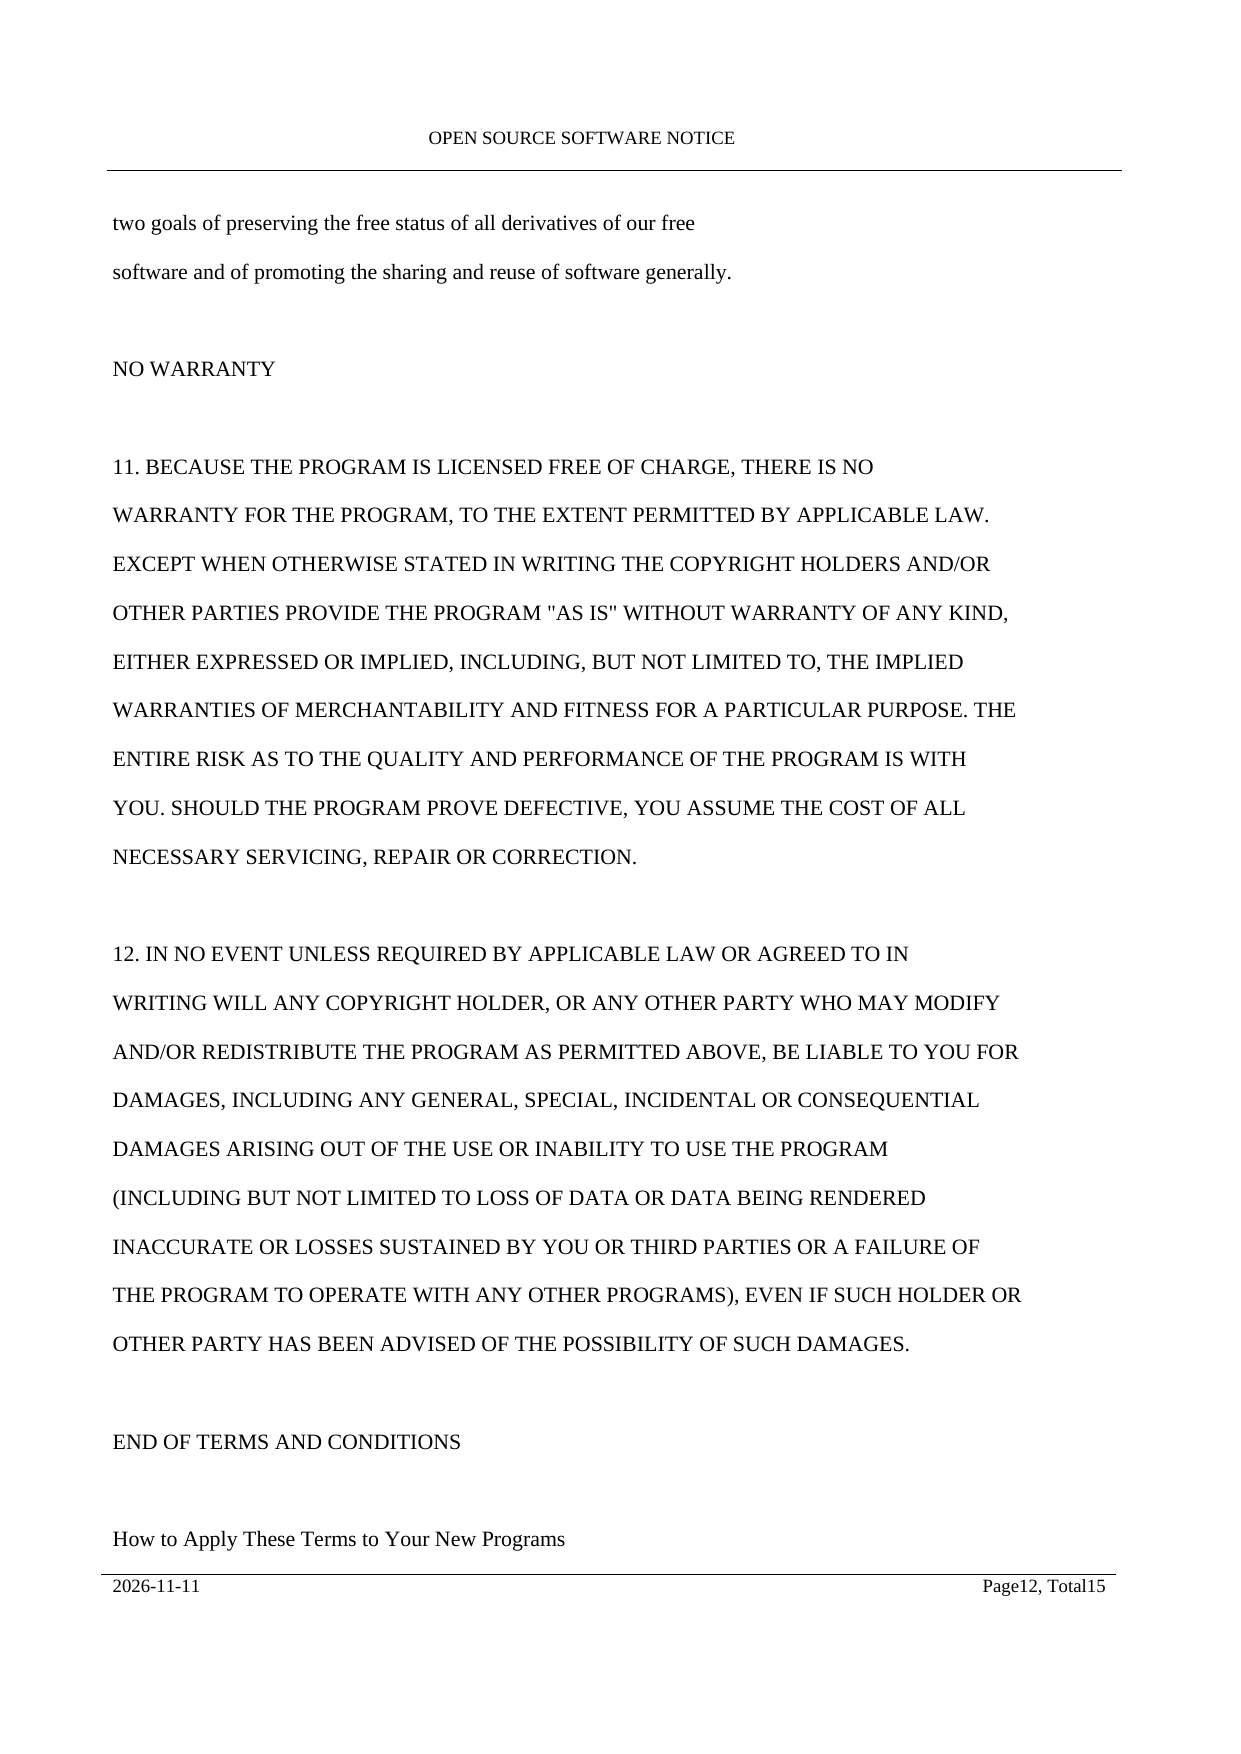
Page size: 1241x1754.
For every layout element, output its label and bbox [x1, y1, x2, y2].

text [112, 206, 1128, 1555]
